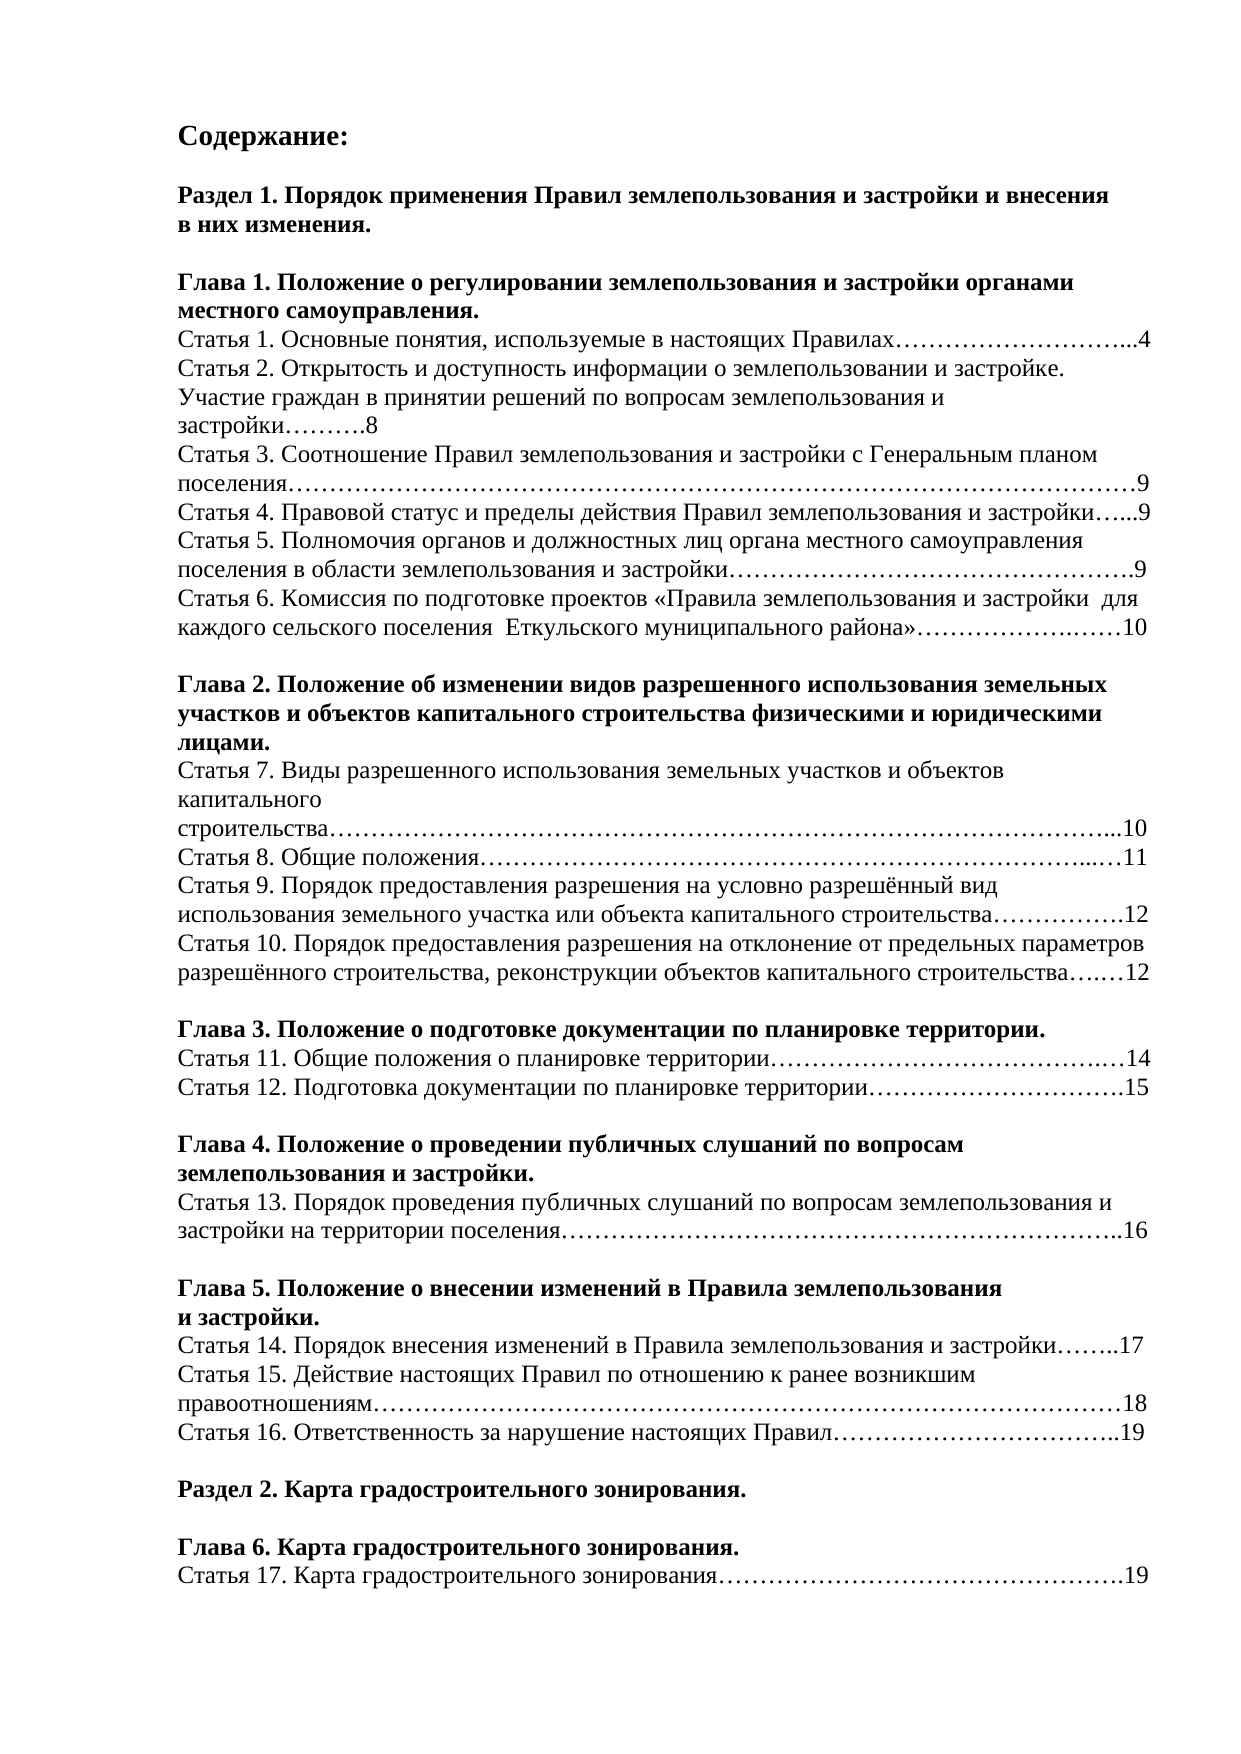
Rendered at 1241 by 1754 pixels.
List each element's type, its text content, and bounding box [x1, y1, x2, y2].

text в них изменения. [177, 209, 1152, 238]
text Глава 3. Положение о подготовке документации по планировке территории. [177, 1014, 1152, 1043]
text Раздел 1. Порядок применения Правил землепользования и застройки и внесения [177, 180, 1152, 209]
text Статья 7. Виды разрешенного использования земельных участков и объектов капитального строительства…………………………………………………………………………………...10 [177, 755, 1152, 842]
text Статья 12. Подготовка документации по планировке территории………………………….15 [177, 1072, 1152, 1100]
text Статья 13. Порядок проведения публичных слушаний по вопросам землепользования и застройки на территории поселения…………………………………………………………..16 [177, 1187, 1152, 1244]
text Статья 16. Ответственность за нарушение настоящих Правил……………………………..19 [177, 1417, 1152, 1445]
text Статья 5. Полномочия органов и должностных лиц органа местного самоуправления поселения в области землепользования и застройки………………………………………….9 [177, 525, 1152, 583]
text Статья 10. Порядок предоставления разрешения на отклонение от предельных параметров разрешённого строительства, реконструкции объектов капитального строительства….…12 [177, 928, 1152, 985]
text Содержание: [177, 118, 1152, 152]
text Раздел 2. Карта градостроительного зонирования. [177, 1474, 1152, 1503]
text Статья 15. Действие настоящих Правил по отношению к ранее возникшим правоотношениям………………………………………………………………………………18 [177, 1359, 1152, 1417]
text Статья 3. Соотношение Правил землепользования и застройки с Генеральным планом поселения…………………………………………………………………………………………9 [177, 439, 1152, 497]
text Статья 17. Карта градостроительного зонирования………………………………………….19 [177, 1560, 1152, 1589]
text Статья 8. Общие положения………………………………………………………………...…11 [177, 842, 1152, 870]
text Глава 1. Положение о регулировании землепользования и застройки органами местного самоуправления. [177, 267, 1152, 324]
text Глава 2. Положение об изменении видов разрешенного использования земельных участков и объектов капитального строительства физическими и юридическими лицами. [177, 669, 1152, 755]
text Глава 5. Положение о внесении изменений в Правила землепользования [177, 1273, 1152, 1302]
text Статья 2. Открытость и доступность информации о землепользовании и застройке. Участие граждан в принятии решений по вопросам землепользования и застройки……….8 [177, 353, 1152, 439]
text Статья 1. Основные понятия, используемые в настоящих Правилах………………………...4 [177, 324, 1152, 353]
text Статья 6. Комиссия по подготовке проектов «Правила землепользования и застройки для каждого сельского поселения Еткульского муниципального района»……………….……10 [177, 583, 1152, 640]
text Статья 14. Порядок внесения изменений в Правила землепользования и застройки……..17 [177, 1330, 1152, 1359]
text Статья 4. Правовой статус и пределы действия Правил землепользования и застройки…...9 [177, 497, 1152, 525]
text Глава 4. Положение о проведении публичных слушаний по вопросам землепользования и застройки. [177, 1129, 1152, 1187]
text Глава 6. Карта градостроительного зонирования. [177, 1532, 1152, 1560]
text Статья 11. Общие положения о планировке территории………………………………….…14 [177, 1043, 1152, 1072]
text Статья 9. Порядок предоставления разрешения на условно разрешённый вид использования земельного участка или объекта капитального строительства…………….12 [177, 870, 1152, 928]
text и застройки. [177, 1302, 1152, 1330]
